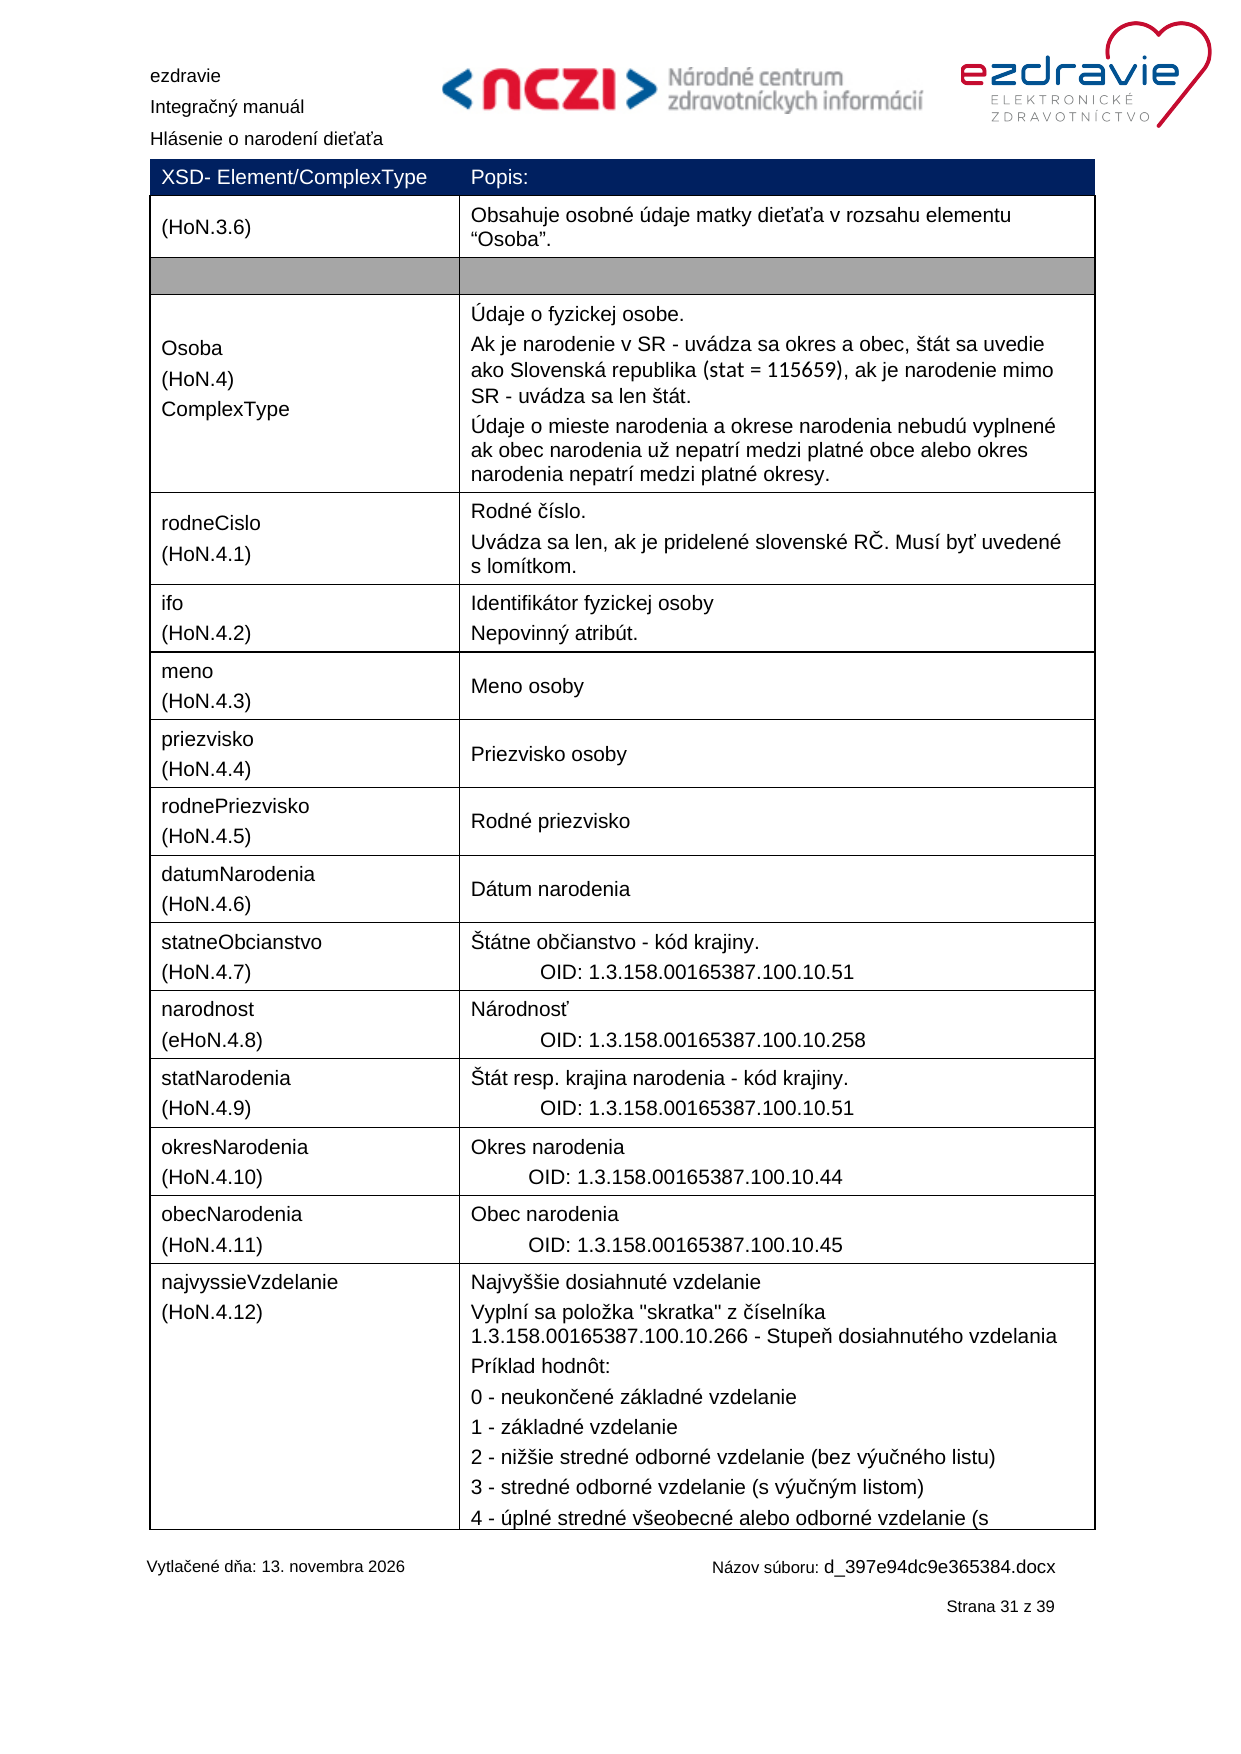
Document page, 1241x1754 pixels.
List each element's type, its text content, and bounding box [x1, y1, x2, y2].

table_cell Dátum narodenia [460, 856, 1094, 922]
table_cell obecNarodenia (HoN.4.11) [151, 1196, 459, 1263]
table_cell statneObcianstvo (HoN.4.7) [151, 923, 459, 990]
table_cell priezvisko (HoN.4.4) [151, 720, 459, 787]
picture [442, 67, 924, 114]
table_cell Osoba (HoN.4) ComplexType [151, 295, 459, 492]
table_cell ifo (HoN.4.2) [151, 585, 459, 651]
table_cell Meno osoby [460, 653, 1094, 719]
table_cell Údaje o fyzickej osobe. Ak je narodenie v SR - uvádza sa okres a obec, štát sa uvedie ako Slovenská republika (stat = 115659), ak je narodenie mimo SR - uvádza sa len štát. Údaje o mieste narodenia a okrese narodenia nebudú vyplnené ak obec narodenia už nepatrí medzi platné obce alebo okres narodenia nepatrí medzi platné okresy. [460, 295, 1094, 492]
table_cell narodnost (eHoN.4.8) [151, 991, 459, 1058]
table_header XSD- Element/ComplexType [150, 159, 459, 195]
picture [961, 21, 1212, 128]
table_cell Rodné priezvisko [460, 788, 1094, 854]
table_cell okresNarodenia (HoN.4.10) [151, 1128, 459, 1195]
table_cell Okres narodenia OID: 1.3.158.00165387.100.10.44 [460, 1128, 1094, 1195]
table_cell rodneCislo (HoN.4.1) [151, 493, 459, 584]
table_cell Štátne občianstvo - kód krajiny. OID: 1.3.158.00165387.100.10.51 [460, 923, 1094, 990]
table_cell statNarodenia (HoN.4.9) [151, 1059, 459, 1127]
table_cell rodnePriezvisko (HoN.4.5) [151, 788, 459, 854]
table_cell Priezvisko osoby [460, 720, 1094, 787]
table_cell Obec narodenia OID: 1.3.158.00165387.100.10.45 [460, 1196, 1094, 1263]
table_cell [460, 1264, 1094, 1529]
table_cell Národnosť OID: 1.3.158.00165387.100.10.258 [460, 991, 1094, 1058]
table_cell Identifikátor fyzickej osoby Nepovinný atribút. [460, 585, 1094, 651]
table_cell meno (HoN.4.3) [151, 653, 459, 719]
table_cell datumNarodenia (HoN.4.6) [151, 856, 459, 922]
table_cell OsobneUdaje (HoN.3.6) [151, 196, 459, 257]
table_header Popis: [459, 159, 1095, 195]
table_cell [460, 258, 1094, 294]
table_cell [151, 258, 459, 294]
table_cell Rodné číslo. Uvádza sa len, ak je pridelené slovenské RČ. Musí byť uvedené s lomítkom. [460, 493, 1094, 584]
table_cell najvyssieVzdelanie (HoN.4.12) [151, 1264, 459, 1529]
table_cell Štát resp. krajina narodenia - kód krajiny. OID: 1.3.158.00165387.100.10.51 [460, 1059, 1094, 1127]
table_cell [460, 196, 1094, 257]
